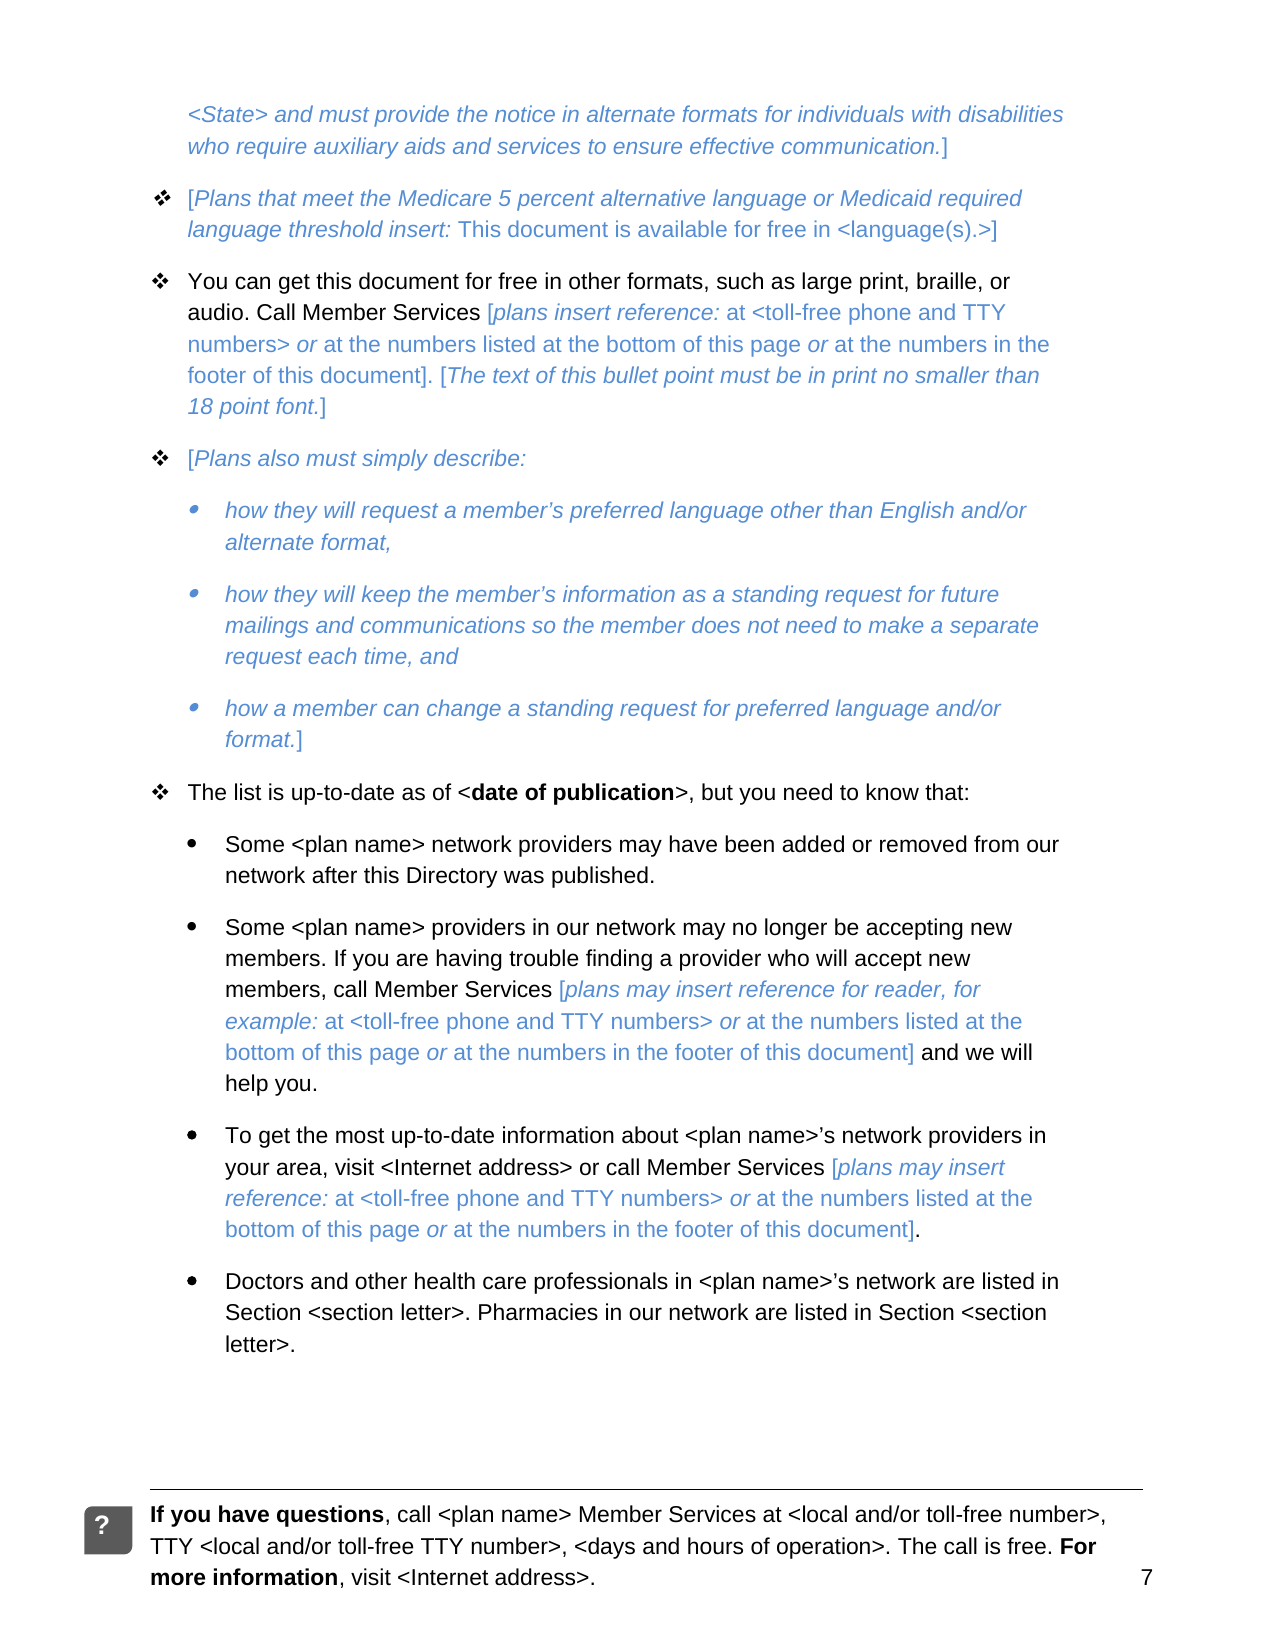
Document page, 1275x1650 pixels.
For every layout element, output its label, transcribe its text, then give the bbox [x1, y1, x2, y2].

list how they will request a member’s preferred language other than English and/or alternate format, [187, 494, 1068, 556]
list [Plans that meet the Medicare 5 percent alternative language or Medicaid required language threshold insert: This document is available for free in <language(s).>] [150, 181, 1068, 244]
list [Plans also must simply describe: [150, 442, 1068, 473]
list how they will keep the member’s information as a standing request for future mailings and communications so the member does not need to make a separate request each time, and [187, 577, 1068, 671]
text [187, 98, 1068, 160]
list Some <plan name> providers in our network may no longer be accepting new members. If you are having trouble finding a provider who will accept new members, call Member Services [plans may insert reference for reader, for example: at <toll-free phone and TTY numbers> or at the numbers listed at the bottom of this page or at the numbers in the footer of this document] and we will help you. [187, 910, 1068, 1098]
list You can get this document for free in other formats, such as large print, braille, or audio. Call Member Services [plans insert reference: at <toll-free phone and TTY numbers> or at the numbers listed at the bottom of this page or at the numbers in the footer of this document]. [The text of this bullet point must be in print no smaller than 18 point font.] [150, 264, 1068, 421]
list The list is up-to-date as of <date of publication>, but you need to know that: [150, 775, 1068, 806]
list Some <plan name> network providers may have been added or removed from our network after this Directory was published. [187, 827, 1068, 889]
list Doctors and other health care professionals in <plan name>’s network are listed in Section <section letter>. Pharmacies in our network are listed in Section <section letter>. [187, 1264, 1068, 1358]
list To get the most up-to-date information about <plan name>’s network providers in your area, visit <Internet address> or call Member Services [plans may insert reference: at <toll-free phone and TTY numbers> or at the numbers listed at the bottom of this page or at the numbers in the footer of this document]. [187, 1119, 1068, 1244]
list how a member can change a standing request for preferred language and/or format.] [187, 692, 1068, 754]
